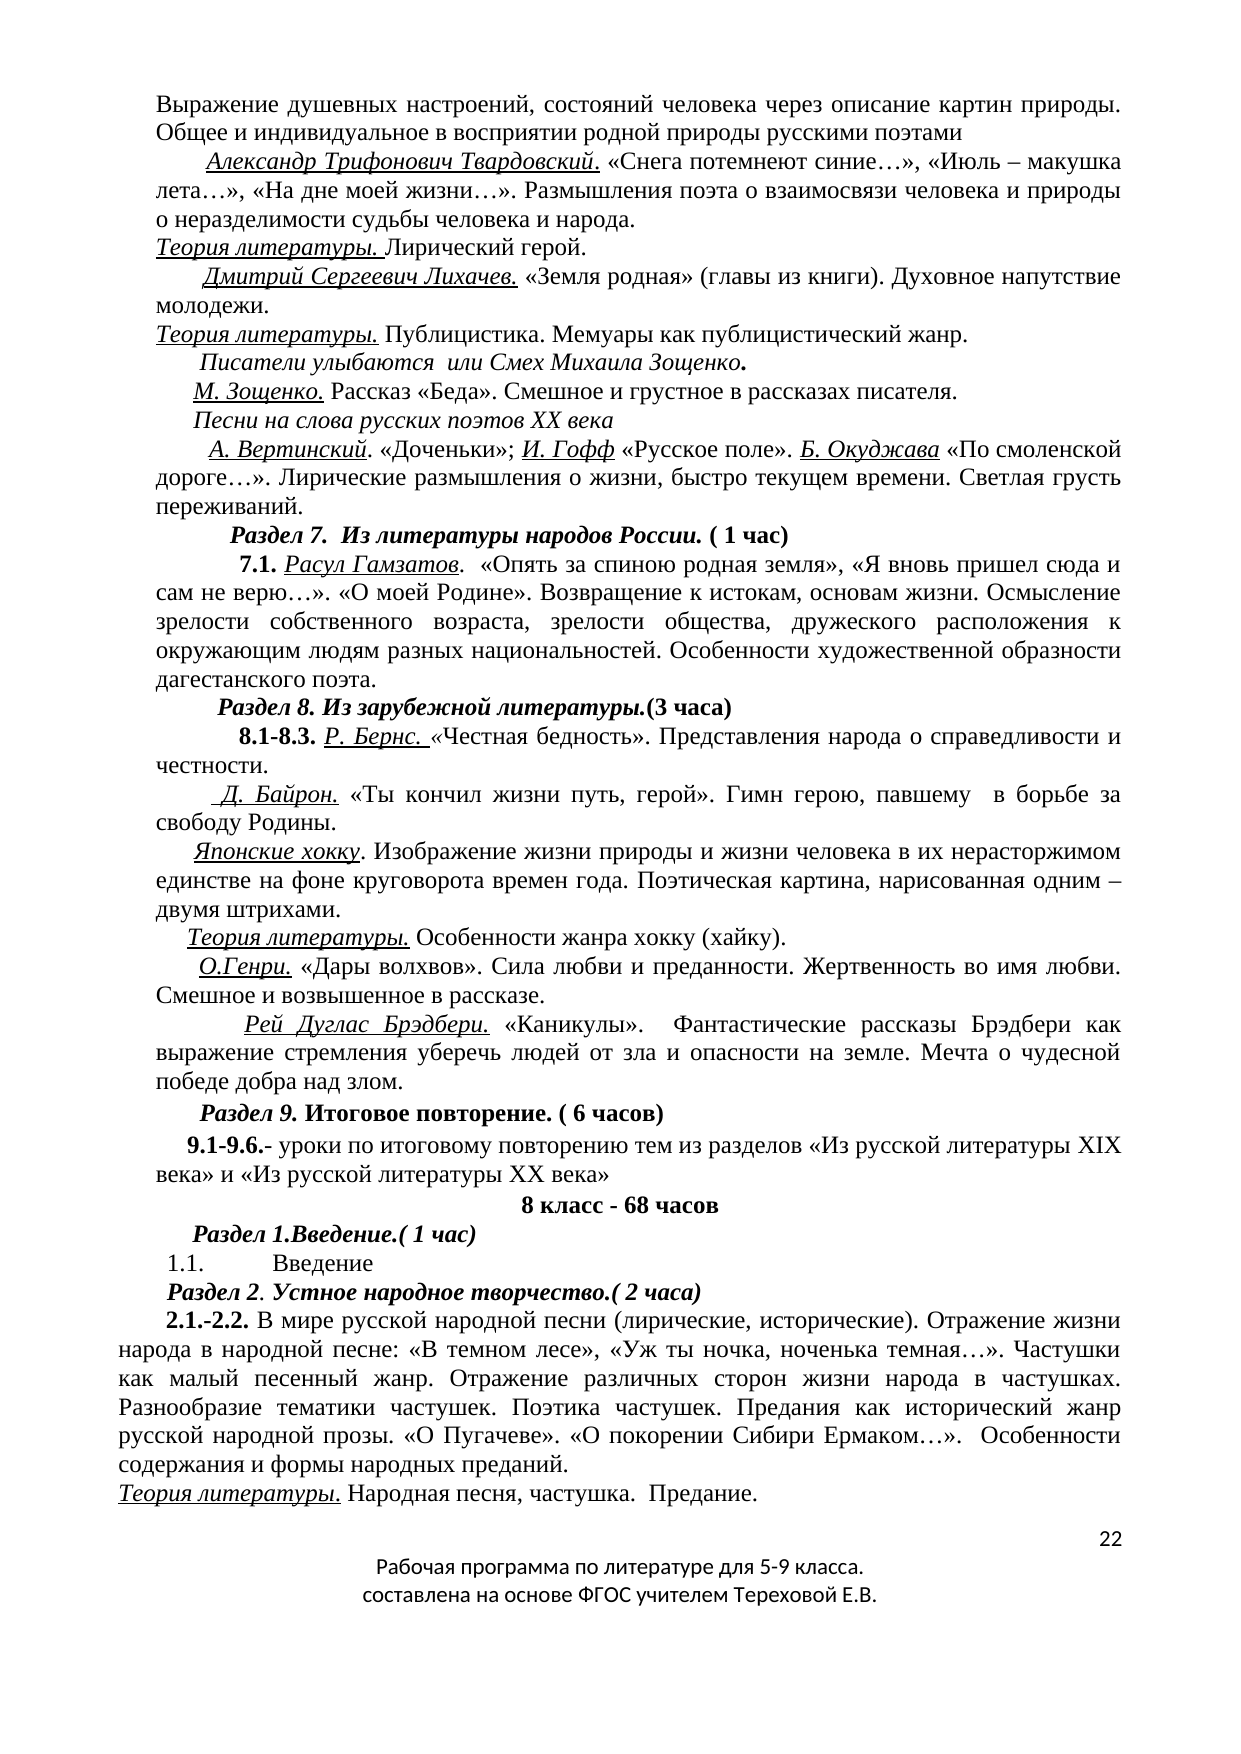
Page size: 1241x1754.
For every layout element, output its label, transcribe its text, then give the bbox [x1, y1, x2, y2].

text Теория литературы. Особенности жанра хокку (хайку). [156, 922, 1122, 951]
text Александр Трифонович Твардовский. «Снега потемнеют синие…», «Июль – макушка лета…», «На дне моей жизни…». Размышления поэта о взаимосвязи человека и природы о неразделимости судьбы человека и народа. [156, 146, 1122, 232]
list 9.1-9.6.- уроки по итоговому повторению тем из разделов «Из русской литературы XIX века» и «Из русской литературы XX века» [156, 1130, 1122, 1187]
text Раздел 1.Введение.( 1 час) [118, 1219, 1122, 1248]
text 8 класс - 68 часов [118, 1191, 1122, 1219]
text Теория литературы. Народная песня, частушка. Предание. [118, 1478, 1122, 1507]
text Песни на слова русских поэтов XX века [156, 405, 1122, 434]
text Дмитрий Сергеевич Лихачев. «Земля родная» (главы из книги). Духовное напутствие молодежи. [156, 261, 1122, 319]
text О.Генри. «Дары волхвов». Сила любви и преданности. Жертвенность во имя любви. Смешное и возвышенное в рассказе. [156, 951, 1122, 1009]
text Раздел 8. Из зарубежной литературы.(3 часа) [156, 692, 1122, 721]
text Раздел 7. Из литературы народов России. ( 1 час) [156, 520, 1122, 549]
text Писатели улыбаются или Смех Михаила Зощенко. [156, 347, 1122, 376]
text Теория литературы. Публицистика. Мемуары как публицистический жанр. [156, 319, 1122, 347]
text Раздел 2. Устное народное творчество.( 2 часа) [118, 1277, 1122, 1306]
text Д. Байрон. «Ты кончил жизни путь, герой». Гимн герою, павшему в борьбе за свободу Родины. [156, 779, 1122, 836]
text 2.1.-2.2. В мире русской народной песни (лирические, исторические). Отражение жизни народа в народной песне: «В темном лесе», «Уж ты ночка, ноченька темная…». Частушки как малый песенный жанр. Отражение различных сторон жизни народа в частушках. Разнообразие тематики частушек. Поэтика частушек. Предания как исторический жанр русской народной прозы. «О Пугачеве». «О покорении Сибири Ермаком…». Особенности содержания и формы народных преданий. [118, 1306, 1122, 1478]
text Теория литературы. Лирический герой. [156, 232, 1122, 261]
text Рей Дуглас Брэдбери. «Каникулы». Фантастические рассказы Брэдбери как выражение стремления уберечь людей от зла и опасности на земле. Мечта о чудесной победе добра над злом. [156, 1009, 1122, 1095]
text 7.1. Расул Гамзатов. «Опять за спиною родная земля», «Я вновь пришел сюда и сам не верю…». «О моей Родине». Возвращение к истокам, основам жизни. Осмысление зрелости собственного возраста, зрелости общества, дружеского расположения к окружающим людям разных национальностей. Особенности художественной образности дагестанского поэта. [156, 549, 1122, 692]
text А. Вертинский. «Доченьки»; И. Гофф «Русское поле». Б. Окуджава «По смоленской дороге…». Лирические размышления о жизни, быстро текущем времени. Светлая грусть переживаний. [156, 434, 1122, 520]
text М. Зощенко. Рассказ «Беда». Смешное и грустное в рассказах писателя. [156, 376, 1122, 405]
text Раздел 9. Итоговое повторение. ( 6 часов) [118, 1098, 1122, 1127]
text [156, 89, 1122, 146]
text Японские хокку. Изображение жизни природы и жизни человека в их нерасторжимом единстве на фоне круговорота времен года. Поэтическая картина, нарисованная одним – двумя штрихами. [156, 836, 1122, 922]
list Введение [167, 1248, 1122, 1277]
text 8.1-8.3. Р. Бернс. «Честная бедность». Представления народа о справедливости и честности. [156, 721, 1122, 779]
